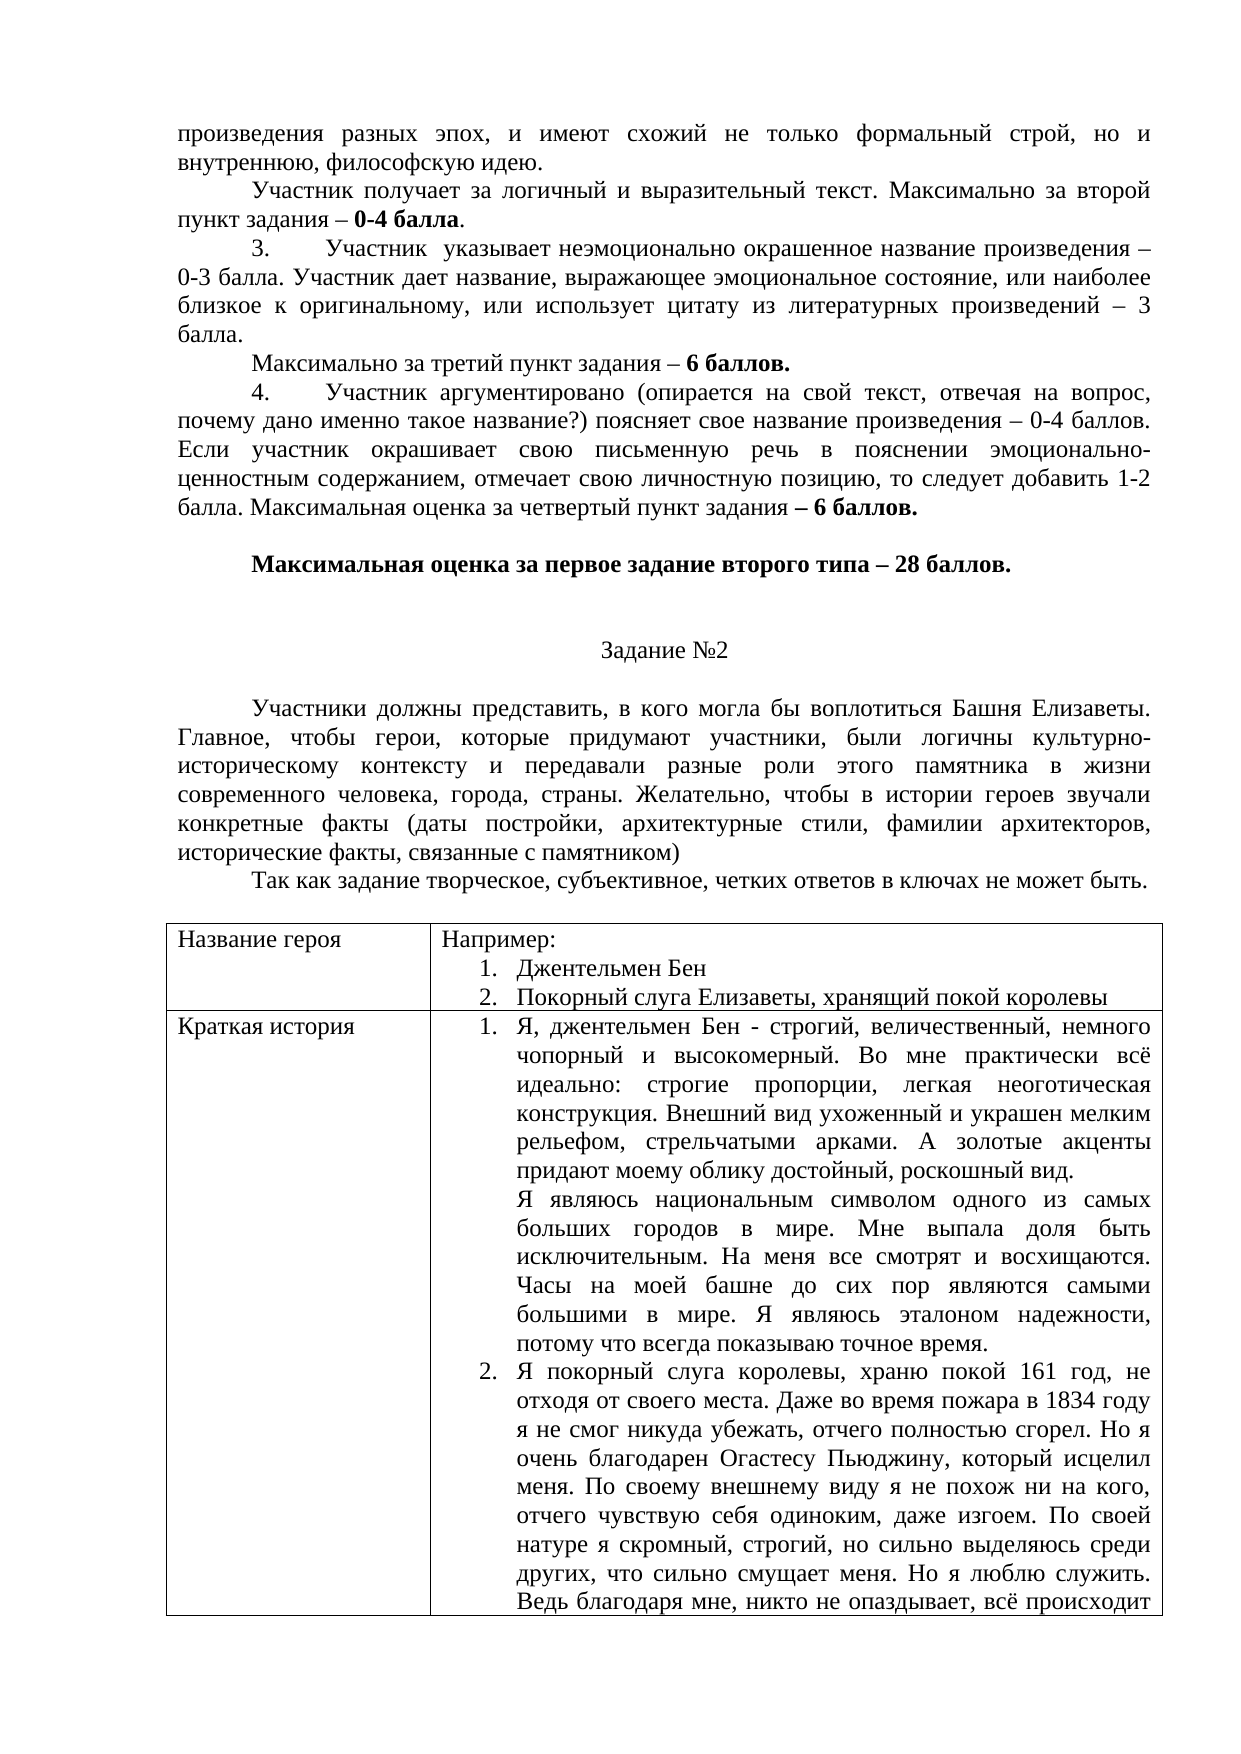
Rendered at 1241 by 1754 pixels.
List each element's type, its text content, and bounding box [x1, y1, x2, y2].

text Максимально за третий пункт задания – 6 баллов. [251, 348, 1152, 377]
text Максимальная оценка за первое задание второго типа – 28 баллов. [177, 549, 1152, 578]
list Участник указывает неэмоционально окрашенное название произведения – 0-3 балла. Участник дает название, выражающее эмоциональное состояние, или наиболее близкое к оригинальному, или использует цитату из литературных произведений – 3 балла. [177, 233, 1152, 348]
text Так как задание творческое, субъективное, четких ответов в ключах не может быть. [177, 866, 1152, 894]
text Участник получает за логичный и выразительный текст. Максимально за второй пункт задания – 0-4 балла. [177, 176, 1152, 233]
table_cell Краткая история [167, 1011, 430, 1615]
text Задание №2 [177, 636, 1152, 664]
list Участник аргументировано (опирается на свой текст, отвечая на вопрос, почему дано именно такое название?) поясняет свое название произведения – 0-4 баллов. Если участник окрашивает свою письменную речь в пояснении эмоционально-ценностным содержанием, отмечает свою личностную позицию, то следует добавить 1-2 балла. Максимальная оценка за четвертый пункт задания – 6 баллов. [177, 377, 1152, 521]
table_header Например: Джентельмен Бен Покорный слуга Елизаветы, хранящий покой королевы [431, 924, 1162, 1010]
table_header Название героя [167, 924, 430, 1010]
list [177, 118, 1152, 176]
text Участники должны представить, в кого могла бы воплотиться Башня Елизаветы. Главное, чтобы герои, которые придумают участники, были логичны культурно-историческому контексту и передавали разные роли этого памятника в жизни современного человека, города, страны. Желательно, чтобы в истории героев звучали конкретные факты (даты постройки, архитектурные стили, фамилии архитекторов, исторические факты, связанные с памятником) [177, 693, 1152, 866]
